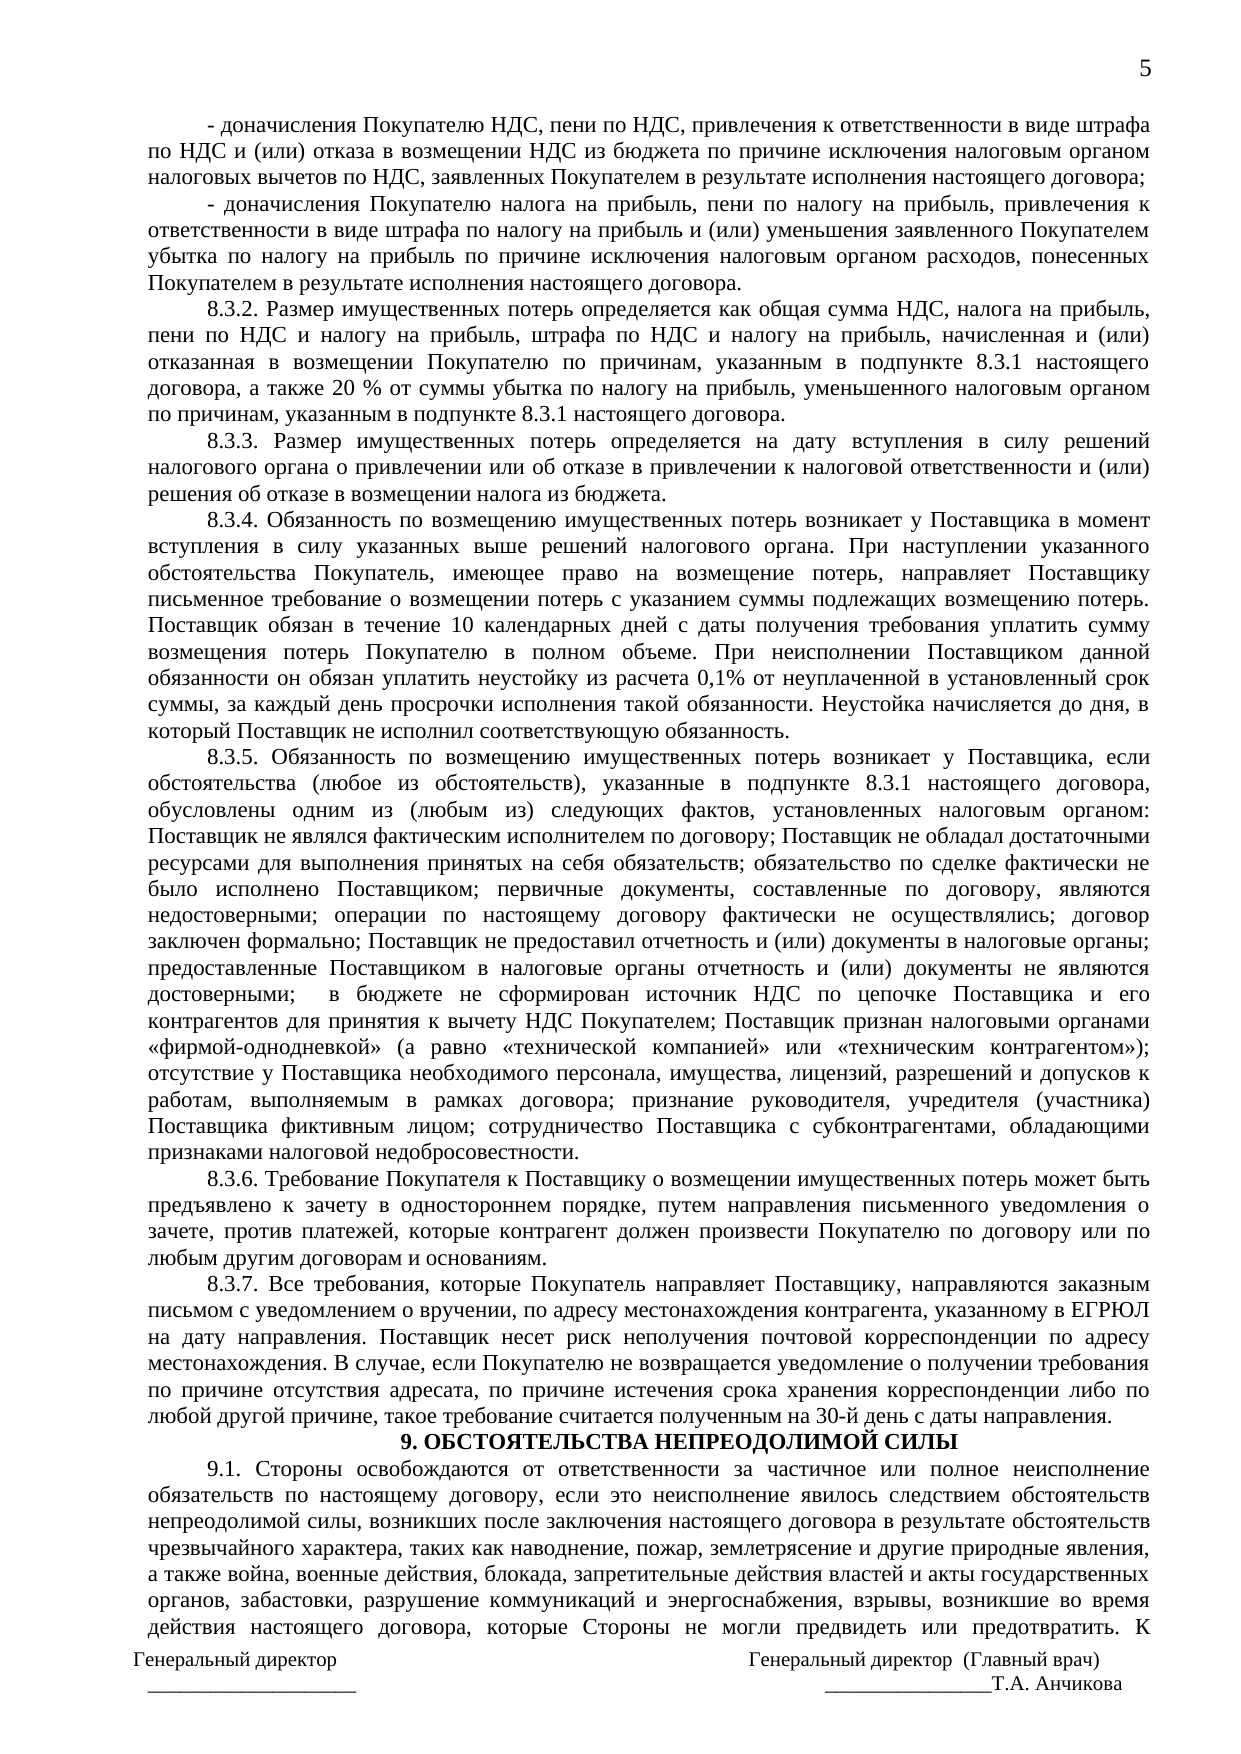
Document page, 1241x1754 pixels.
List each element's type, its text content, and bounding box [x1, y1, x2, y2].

text - доначисления Покупателю налога на прибыль, пени по налогу на прибыль, привлечения к ответственности в виде штрафа по налогу на прибыль и (или) уменьшения заявленного Покупателем убытка по налогу на прибыль по причине исключения налоговым органом расходов, понесенных Покупателем в результате исполнения настоящего договора. [148, 190, 1152, 295]
text 8.3.3. Размер имущественных потерь определяется на дату вступления в силу решений налогового органа о привлечении или об отказе в привлечении к налоговой ответственности и (или) решения об отказе в возмещении налога из бюджета. [148, 427, 1152, 506]
text 8.3.5. Обязанность по возмещению имущественных потерь возникает у Поставщика, если обстоятельства (любое из обстоятельств), указанные в подпункте 8.3.1 настоящего договора, обусловлены одним из (любым из) следующих фактов, установленных налоговым органом: Поставщик не являлся фактическим исполнителем по договору; Поставщик не обладал достаточными ресурсами для выполнения принятых на себя обязательств; обязательство по сделке фактически не было исполнено Поставщиком; первичные документы, составленные по договору, являются недостоверными; операции по настоящему договору фактически не осуществлялись; договор заключен формально; Поставщик не предоставил отчетность и (или) документы в налоговые органы; предоставленные Поставщиком в налоговые органы отчетность и (или) документы не являются достоверными; в бюджете не сформирован источник НДС по цепочке Поставщика и его контрагентов для принятия к вычету НДС Покупателем; Поставщик признан налоговыми органами «фирмой-однодневкой» (а равно «технической компанией» или «техническим контрагентом»); отсутствие у Поставщика необходимого персонала, имущества, лицензий, разрешений и допусков к работам, выполняемым в рамках договора; признание руководителя, учредителя (участника) Поставщика фиктивным лицом; сотрудничество Поставщика с субконтрагентами, обладающими признаками налоговой недобросовестности. [148, 743, 1152, 1165]
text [148, 1455, 1152, 1639]
text 9. ОБСТОЯТЕЛЬСТВА НЕПРЕОДОЛИМОЙ СИЛЫ [148, 1428, 1152, 1455]
text 8.3.2. Размер имущественных потерь определяется как общая сумма НДС, налога на прибыль, пени по НДС и налогу на прибыль, штрафа по НДС и налогу на прибыль, начисленная и (или) отказанная в возмещении Покупателю по причинам, указанным в подпункте 8.3.1 настоящего договора, а также 20 % от суммы убытка по налогу на прибыль, уменьшенного налоговым органом по причинам, указанным в подпункте 8.3.1 настоящего договора. [148, 295, 1152, 427]
text 8.3.6. Требование Покупателя к Поставщику о возмещении имущественных потерь может быть предъявлено к зачету в одностороннем порядке, путем направления письменного уведомления о зачете, против платежей, которые контрагент должен произвести Покупателю по договору или по любым другим договорам и основаниям. [148, 1165, 1152, 1270]
text - доначисления Покупателю НДС, пени по НДС, привлечения к ответственности в виде штрафа по НДС и (или) отказа в возмещении НДС из бюджета по причине исключения налоговым органом налоговых вычетов по НДС, заявленных Покупателем в результате исполнения настоящего договора; [148, 111, 1152, 190]
text 8.3.7. Все требования, которые Покупатель направляет Поставщику, направляются заказным письмом с уведомлением о вручении, по адресу местонахождения контрагента, указанному в ЕГРЮЛ на дату направления. Поставщик несет риск неполучения почтовой корреспонденции по адресу местонахождения. В случае, если Покупателю не возвращается уведомление о получении требования по причине отсутствия адресата, по причине истечения срока хранения корреспонденции либо по любой другой причине, такое требование считается полученным на 30-й день с даты направления. [148, 1270, 1152, 1428]
text 8.3.4. Обязанность по возмещению имущественных потерь возникает у Поставщика в момент вступления в силу указанных выше решений налогового органа. При наступлении указанного обстоятельства Покупатель, имеющее право на возмещение потерь, направляет Поставщику письменное требование о возмещении потерь с указанием суммы подлежащих возмещению потерь. Поставщик обязан в течение 10 календарных дней с даты получения требования уплатить сумму возмещения потерь Покупателю в полном объеме. При неисполнении Поставщиком данной обязанности он обязан уплатить неустойку из расчета 0,1% от неуплаченной в установленный срок суммы, за каждый день просрочки исполнения такой обязанности. Неустойка начисляется до дня, в который Поставщик не исполнил соответствующую обязанность. [148, 506, 1152, 743]
